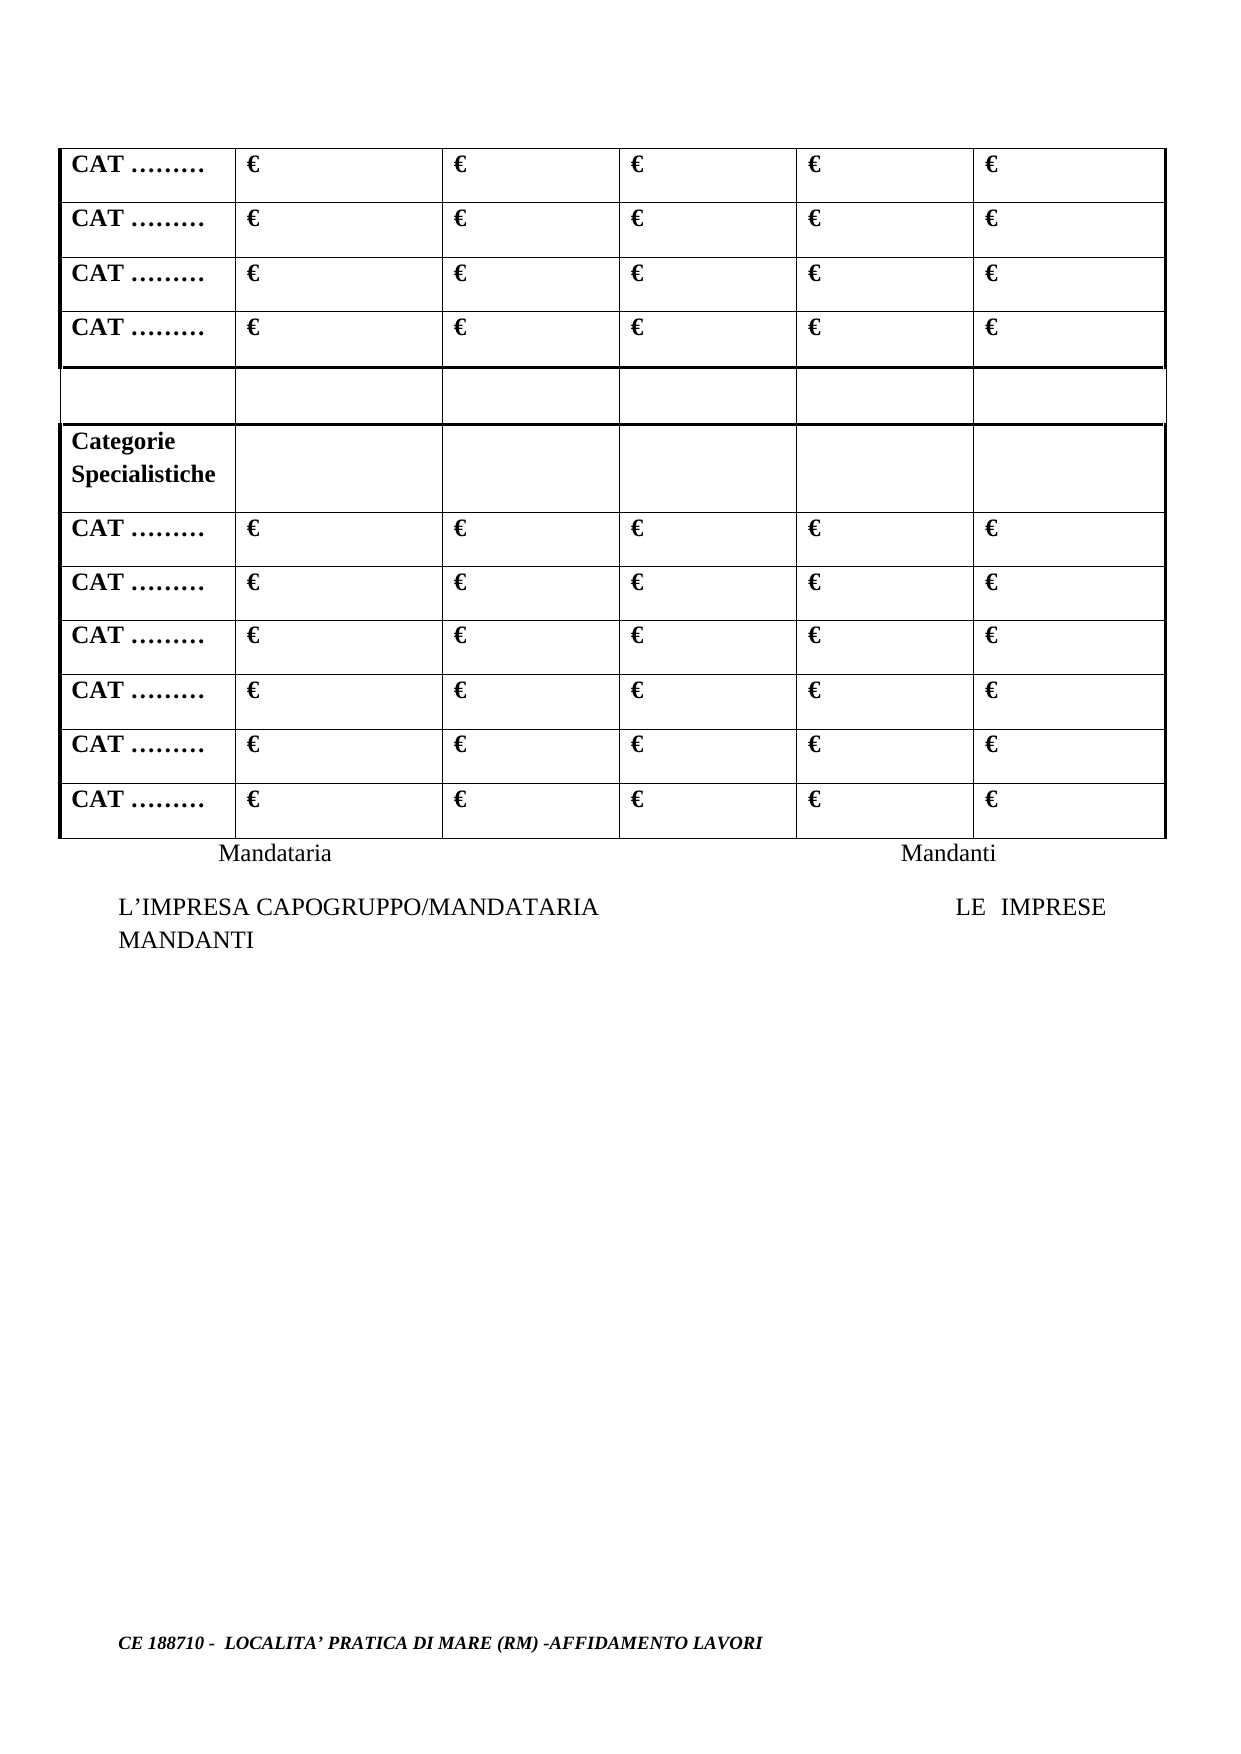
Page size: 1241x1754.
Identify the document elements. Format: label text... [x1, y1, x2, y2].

table_cell € [620, 675, 796, 728]
table_cell [797, 369, 973, 423]
table_cell € [443, 567, 619, 620]
table_cell € [236, 567, 442, 620]
table_cell € [443, 621, 619, 674]
table_cell € [974, 784, 1164, 837]
table_cell € [620, 312, 796, 366]
table_cell CAT ……… [62, 567, 235, 620]
table_cell € [797, 730, 973, 783]
table_cell € [797, 621, 973, 674]
table_cell € [236, 149, 442, 202]
table_cell € [236, 675, 442, 728]
text Mandataria Mandanti [118, 839, 1107, 867]
table_cell CAT ……… [62, 203, 235, 257]
table_cell [974, 366, 1166, 423]
table_cell [797, 426, 973, 512]
table_cell € [620, 784, 796, 837]
table_cell € [236, 258, 442, 311]
table_cell € [974, 203, 1164, 257]
table_cell € [974, 258, 1164, 311]
table_cell € [236, 513, 442, 566]
table_cell € [443, 258, 619, 311]
table_cell € [797, 149, 973, 202]
text L’IMPRESA CAPOGRUPPO/MANDATARIA LE IMPRESE MANDANTI [118, 892, 1107, 954]
table_cell € [620, 203, 796, 257]
table_cell € [620, 149, 796, 202]
table_cell [61, 367, 235, 423]
table_cell € [797, 567, 973, 620]
table_cell [620, 369, 796, 423]
table_cell € [620, 258, 796, 311]
table_cell € [236, 203, 442, 257]
table_cell CAT ……… [62, 149, 235, 202]
table_cell CAT ……… [62, 513, 235, 566]
table_cell CAT ……… [62, 312, 235, 366]
table_cell € [797, 203, 973, 257]
table_cell € [974, 513, 1164, 566]
table_cell € [797, 258, 973, 311]
table_cell € [236, 784, 442, 837]
table_cell € [797, 784, 973, 837]
table_cell € [443, 312, 619, 366]
table_cell CAT ……… [62, 621, 235, 674]
table_cell € [236, 312, 442, 366]
table_cell [443, 369, 619, 423]
table_cell € [236, 621, 442, 674]
table_cell € [974, 567, 1164, 620]
table_cell € [797, 675, 973, 728]
table_cell [236, 369, 442, 423]
table_cell € [620, 730, 796, 783]
table_cell Categorie Specialistiche [62, 424, 235, 512]
table_cell € [443, 513, 619, 566]
table_cell [974, 423, 1164, 512]
table_cell € [797, 513, 973, 566]
table_cell € [443, 730, 619, 783]
table_cell € [620, 621, 796, 674]
table_cell CAT ……… [62, 784, 235, 837]
table_cell CAT ……… [62, 675, 235, 728]
table_cell [443, 426, 619, 512]
table_cell € [974, 621, 1164, 674]
table_cell € [620, 567, 796, 620]
table_cell € [974, 312, 1164, 366]
table_cell € [974, 675, 1164, 728]
table_cell CAT ……… [62, 730, 235, 783]
table_cell € [974, 730, 1164, 783]
table_cell € [443, 675, 619, 728]
table_cell CAT ……… [62, 258, 235, 311]
table_cell € [797, 312, 973, 366]
table_cell € [620, 513, 796, 566]
table_cell [236, 426, 442, 512]
table_cell € [443, 203, 619, 257]
table_cell € [443, 784, 619, 837]
table_cell € [236, 730, 442, 783]
table_cell € [974, 149, 1164, 202]
table_cell [620, 426, 796, 512]
table_cell € [443, 149, 619, 202]
